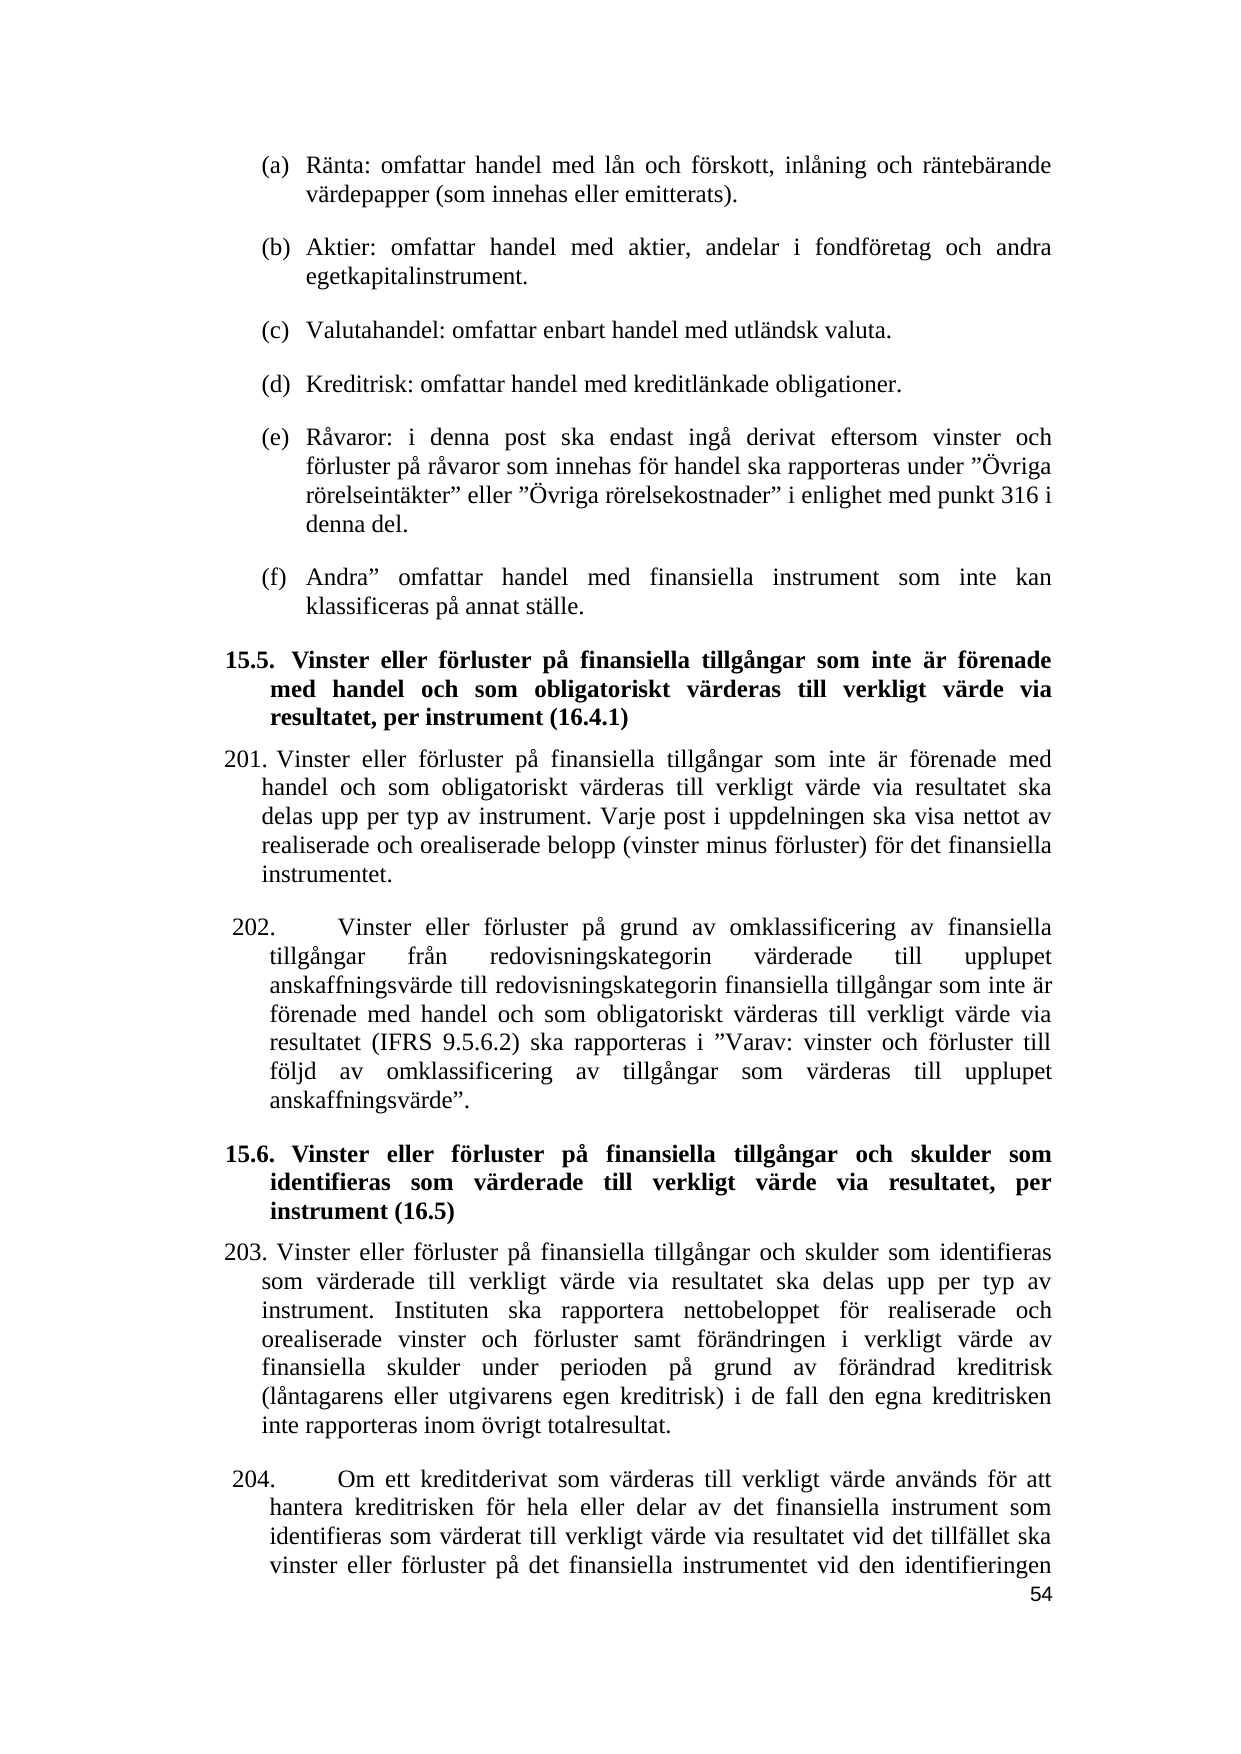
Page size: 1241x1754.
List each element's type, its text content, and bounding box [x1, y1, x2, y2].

list Andra” omfattar handel med finansiella instrument som inte kan klassificeras på annat ställe. [261, 562, 1053, 620]
list Ränta: omfattar handel med lån och förskott, inlåning och räntebärande värdepapper (som innehas eller emitterats). [261, 150, 1053, 207]
list Valutahandel: omfattar enbart handel med utländsk valuta. [261, 315, 1053, 344]
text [232, 1464, 1053, 1579]
text Vinster eller förluster på finansiella tillgångar och skulder som identifieras som värderade till verkligt värde via resultatet ska delas upp per typ av instrument. Instituten ska rapportera nettobeloppet för realiserade och orealiserade vinster och förluster samt förändringen i verkligt värde av finansiella skulder under perioden på grund av förändrad kreditrisk (låntagarens eller utgivarens egen kreditrisk) i de fall den egna kreditrisken inte rapporteras inom övrigt totalresultat. [224, 1237, 1053, 1439]
subtitle Vinster eller förluster på finansiella tillgångar och skulder som identifieras som värderade till verkligt värde via resultatet, per instrument (16.5) [225, 1139, 1053, 1225]
text Vinster eller förluster på finansiella tillgångar som inte är förenade med handel och som obligatoriskt värderas till verkligt värde via resultatet ska delas upp per typ av instrument. Varje post i uppdelningen ska visa nettot av realiserade och orealiserade belopp (vinster minus förluster) för det finansiella instrumentet. [224, 744, 1053, 887]
subtitle Vinster eller förluster på finansiella tillgångar som inte är förenade med handel och som obligatoriskt värderas till verkligt värde via resultatet, per instrument (16.4.1) [225, 645, 1053, 731]
list Aktier: omfattar handel med aktier, andelar i fondföretag och andra egetkapitalinstrument. [261, 232, 1053, 290]
text Vinster eller förluster på grund av omklassificering av finansiella tillgångar från redovisningskategorin värderade till upplupet anskaffningsvärde till redovisningskategorin finansiella tillgångar som inte är förenade med handel och som obligatoriskt värderas till verkligt värde via resultatet (IFRS 9.5.6.2) ska rapporteras i ”Varav: vinster och förluster till följd av omklassificering av tillgångar som värderas till upplupet anskaffningsvärde”. [232, 912, 1053, 1114]
list Kreditrisk: omfattar handel med kreditlänkade obligationer. [261, 369, 1053, 397]
list Råvaror: i denna post ska endast ingå derivat eftersom vinster och förluster på råvaror som innehas för handel ska rapporteras under ”Övriga rörelseintäkter” eller ”Övriga rörelsekostnader” i enlighet med punkt 316 i denna del. [261, 422, 1053, 537]
